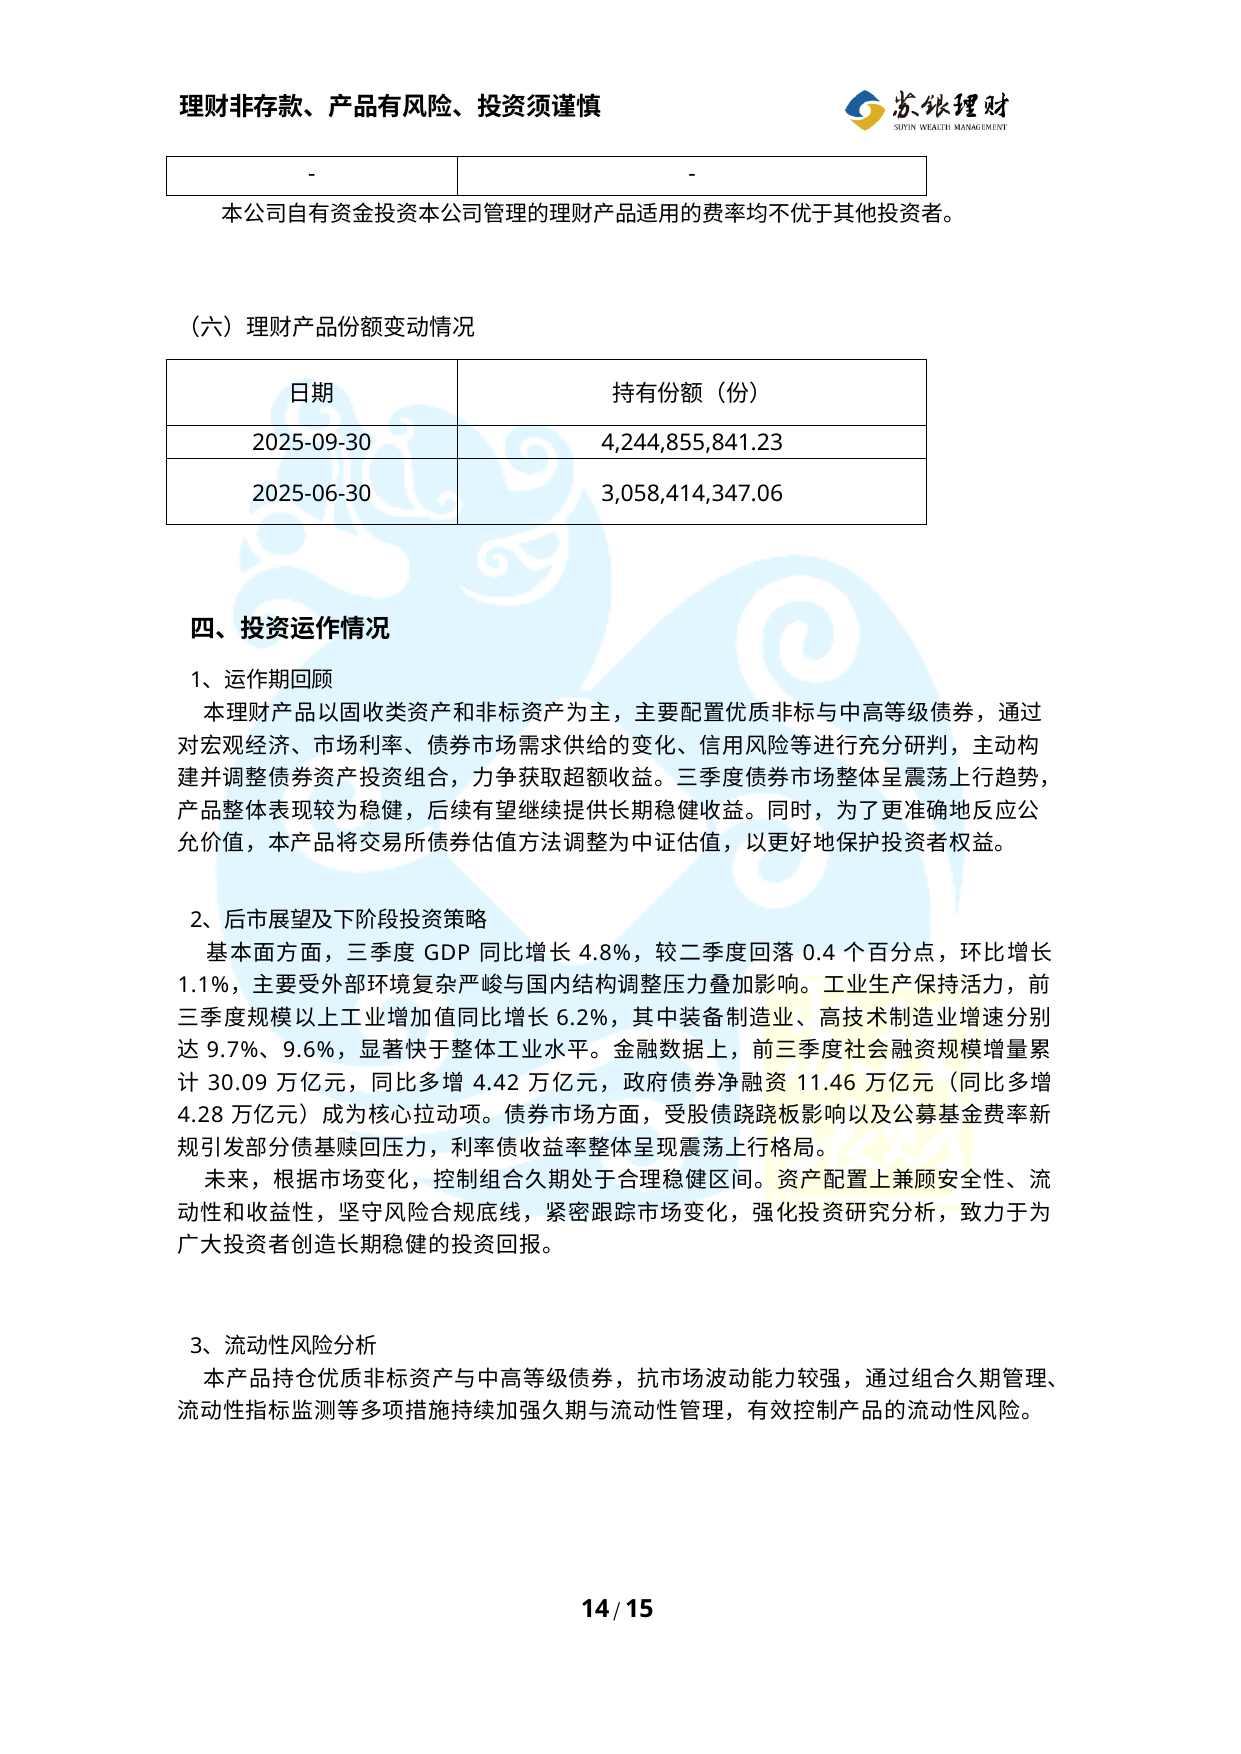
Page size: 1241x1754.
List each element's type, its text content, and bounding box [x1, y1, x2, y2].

subtitle 3、流动性风险分析 [190, 1328, 1053, 1360]
text 基本面方面，三季度 GDP 同比增长 4.8%，较二季度回落 0.4 个百分点，环比增长 1.1%，主要受外部环境复杂严峻与国内结构调整压力叠加影响。工业生产保持活力，前三季度规模以上工业增加值同比增长6.2%，其中装备制造业、高技术制造业增速分别达 9.7%、9.6%，显著快于整体工业水平。金融数据上，前三季度社会融资规模增量累计 30.09 万亿元，同比多增 4.42 万亿元，政府债券净融资 11.46 万亿元（同比多增 4.28 万亿元）成为核心拉动项。债券市场方面，受股债跷跷板影响以及公募基金费率新规引发部分债基赎回压力，利率债收益率整体呈现震荡上行格局。 未来，根据市场变化，控制组合久期处于合理稳健区间。资产配置上兼顾安全性、流动性和收益性，坚守风险合规底线，紧密跟踪市场变化，强化投资研究分析，致力于为广大投资者创造长期稳健的投资回报。 [177, 934, 1053, 1259]
table_cell 4,244,855,841.23 [458, 426, 926, 458]
table_cell 2025-09-30 [167, 426, 457, 458]
subtitle 四、投资运作情况 [190, 594, 1053, 659]
table_header 持有份额（份） [458, 360, 926, 424]
table_cell 3,058,414,347.06 [458, 459, 926, 524]
text （六）理财产品份额变动情况 [177, 293, 1053, 358]
table_cell - [458, 157, 926, 195]
text 本理财产品以固收类资产和非标资产为主，主要配置优质非标与中高等级债券，通过对宏观经济、市场利率、债券市场需求供给的变化、信用风险等进行充分研判，主动构建并调整债券资产投资组合，力争获取超额收益。三季度债券市场整体呈震荡上行趋势，产品整体表现较为稳健，后续有望继续提供长期稳健收益。同时，为了更准确地反应公允价值，本产品将交易所债券估值方法调整为中证估值，以更好地保护投资者权益。 [177, 695, 1053, 857]
text 本产品持仓优质非标资产与中高等级债券，抗市场波动能力较强，通过组合久期管理、流动性指标监测等多项措施持续加强久期与流动性管理，有效控制产品的流动性风险。 [177, 1360, 1053, 1425]
text 本公司自有资金投资本公司管理的理财产品适用的费率均不优于其他投资者。 [177, 196, 1053, 228]
table_cell - [167, 157, 457, 195]
picture [820, 72, 1039, 143]
subtitle 2、后市展望及下阶段投资策略 [190, 902, 1053, 934]
table_cell 2025-06-30 [167, 459, 457, 524]
table_header 日期 [167, 360, 457, 424]
subtitle 1、运作期回顾 [190, 662, 1053, 695]
